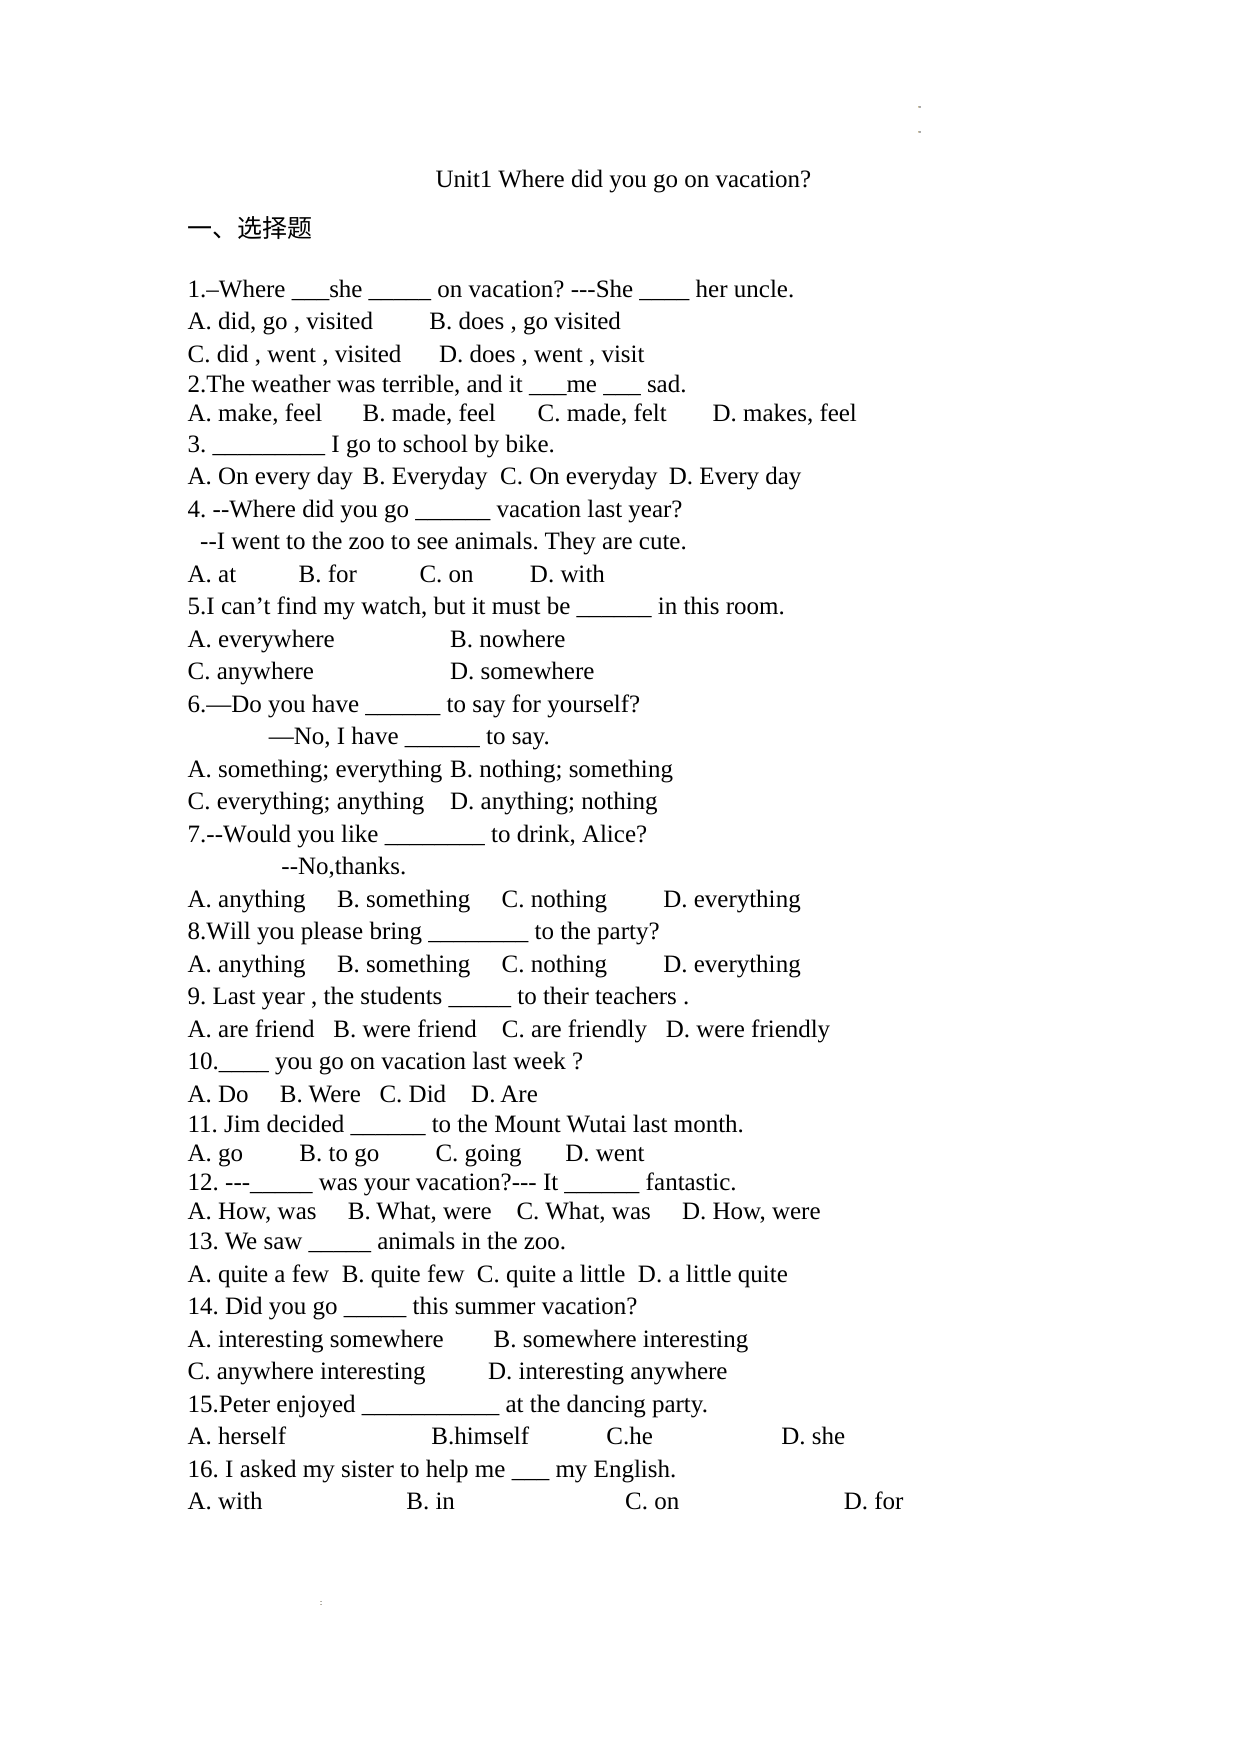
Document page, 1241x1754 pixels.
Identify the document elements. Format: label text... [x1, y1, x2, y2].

text A. herself B.himself C.he D. she [187, 1419, 1053, 1452]
text A. On every day B. Everyday C. On everyday D. Every day [187, 459, 1053, 492]
text C. anywhere interesting D. interesting anywhere [187, 1354, 1053, 1387]
text Unit1 Where did you go on vacation? [187, 162, 1053, 194]
text 7.--Would you like ________ to drink, Alice? [187, 817, 1053, 849]
text 8.Will you please bring ________ to the party? [187, 914, 1053, 947]
text C. did , went , visited D. does , went , visit [187, 337, 1053, 369]
text A. go B. to go C. going D. went [187, 1138, 1053, 1167]
text A. How, was B. What, were C. What, was D. How, were [187, 1196, 1053, 1224]
text A. at B. for C. on D. with [187, 557, 1053, 589]
text 10.____ you go on vacation last week ? [187, 1044, 1053, 1077]
text C. anywhere D. somewhere [187, 654, 1240, 687]
text 15.Peter enjoyed ___________ at the dancing party. [187, 1387, 1053, 1419]
text A. interesting somewhere B. somewhere interesting [187, 1322, 1053, 1354]
text --No,thanks. [187, 849, 1053, 882]
text —No, I have ______ to say. [269, 719, 1240, 752]
text 9. Last year , the students _____ to their teachers . [187, 979, 1053, 1012]
text 1.–Where ___she _____ on vacation? ---She ____ her uncle. A. did, go , visited B. does , go visited [187, 272, 1053, 337]
text 14. Did you go _____ this summer vacation? [187, 1289, 1053, 1322]
text 16. I asked my sister to help me ___ my English. [187, 1452, 1053, 1484]
text A. something; everything B. nothing; something [187, 752, 1240, 784]
text A. anything B. something C. nothing D. everything [187, 947, 1053, 979]
text C. everything; anything D. anything; nothing [187, 784, 1240, 817]
text 13. We saw _____ animals in the zoo. [187, 1224, 1053, 1257]
text A. with B. in C. on D. for [187, 1484, 1053, 1517]
text A. Do B. Were C. Did D. Are [187, 1077, 1053, 1109]
text 11. Jim decided ______ to the Mount Wutai last month. [187, 1109, 1053, 1138]
text 3. _________ I go to school by bike. [187, 427, 1053, 459]
text 2.The weather was terrible, and it ___me ___ sad. [187, 369, 1053, 398]
text A. quite a few B. quite few C. quite a little D. a little quite [187, 1257, 1053, 1289]
text A. everywhere B. nowhere [187, 622, 1240, 654]
text A. anything B. something C. nothing D. everything [187, 882, 1053, 914]
list 5.I can’t find my watch, but it must be ______ in this room. [187, 589, 1240, 622]
list 6.—Do you have ______ to say for yourself? [187, 687, 1240, 719]
text --I went to the zoo to see animals. They are cute. [187, 524, 1053, 557]
text 4. --Where did you go ______ vacation last year? [187, 492, 1053, 524]
text A. are friend B. were friend C. are friendly D. were friendly [187, 1012, 1053, 1044]
text 12. ---_____ was your vacation?--- It ______ fantastic. [187, 1167, 1053, 1196]
text A. make, feel B. made, feel C. made, felt D. makes, feel [187, 398, 1053, 427]
text 一、选择题 [187, 194, 1053, 259]
